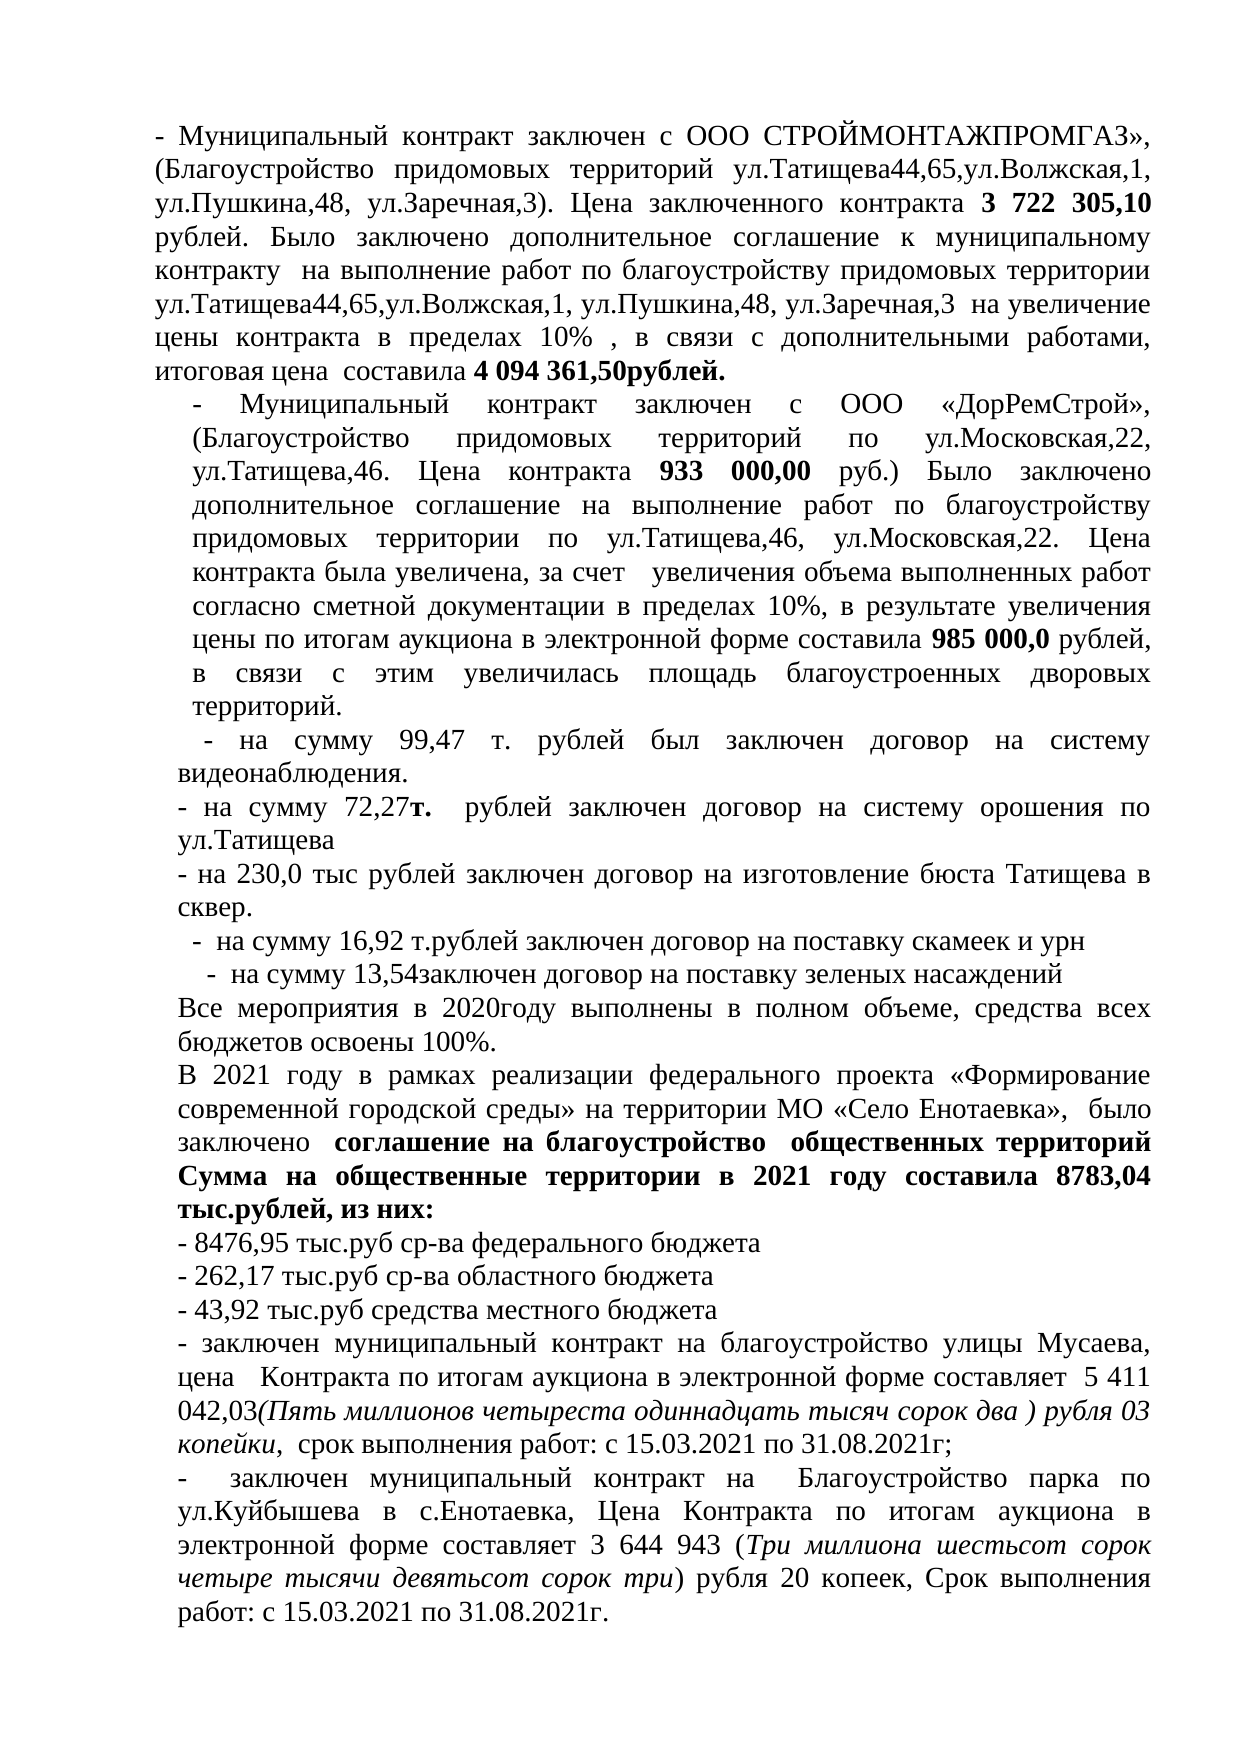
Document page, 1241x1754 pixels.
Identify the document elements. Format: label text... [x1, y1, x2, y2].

text - заключен муниципальный контракт на благоустройство улицы Мусаева, цена Контракта по итогам аукциона в электронной форме составляет 5 411 042,03(Пять миллионов четыреста одиннадцать тысяч сорок два ) рубля 03 копейки, срок выполнения работ: с 15.03.2021 по 31.08.2021г; [177, 1326, 1152, 1460]
text - 43,92 тыс.руб средства местного бюджета [177, 1292, 1152, 1326]
text В 2021 году в рамках реализации федерального проекта «Формирование современной городской среды» на территории МО «Село Енотаевка», было заключено соглашение на благоустройство общественных территорий Сумма на общественные территории в 2021 году составила 8783,04 тыс.рублей, из них: [177, 1057, 1152, 1225]
list - Муниципальный контракт заключен с ООО СТРОЙМОНТАЖПРОМГАЗ», (Благоустройство придомовых территорий ул.Татищева44,65,ул.Волжская,1, ул.Пушкина,48, ул.Заречная,3). Цена заключенного контракта 3 722 305,10 рублей. Было заключено дополнительное соглашение к муниципальному контракту на выполнение работ по благоустройству придомовых территории ул.Татищева44,65,ул.Волжская,1, ул.Пушкина,48, ул.Заречная,3 на увеличение цены контракта в пределах 10% , в связи с дополнительными работами, итоговая цена составила 4 094 361,50рублей. [154, 118, 1152, 386]
text - 262,17 тыс.руб ср-ва областного бюджета [177, 1258, 1152, 1292]
list - на сумму 16,92 т.рублей заключен договор на поставку скамеек и урн [177, 923, 1152, 957]
list - на сумму 72,27т. рублей заключен договор на систему орошения по ул.Татищева [177, 789, 1152, 856]
text - на сумму 13,54заключен договор на поставку зеленых насаждений [177, 957, 1152, 990]
list - на сумму 99,47 т. рублей был заключен договор на систему видеонаблюдения. [177, 722, 1152, 789]
text Все мероприятия в 2020году выполнены в полном объеме, средства всех бюджетов освоены 100%. [177, 990, 1152, 1057]
text - Муниципальный контракт заключен с ООО «ДорРемСтрой», (Благоустройство придомовых территорий по ул.Московская,22, ул.Татищева,46. Цена контракта 933 000,00 руб.) Было заключено дополнительное соглашение на выполнение работ по благоустройству придомовых территории по ул.Татищева,46, ул.Московская,22. Цена контракта была увеличена, за счет увеличения объема выполненных работ согласно сметной документации в пределах 10%, в результате увеличения цены по итогам аукциона в электронной форме составила 985 000,0 рублей, в связи с этим увеличилась площадь благоустроенных дворовых территорий. [192, 386, 1152, 722]
list - на 230,0 тыс рублей заключен договор на изготовление бюста Татищева в сквер. [177, 856, 1152, 923]
text - заключен муниципальный контракт на Благоустройство парка по ул.Куйбышева в с.Енотаевка, Цена Контракта по итогам аукциона в электронной форме составляет 3 644 943 (Три миллиона шестьсот сорок четыре тысячи девятьсот сорок три) рубля 20 копеек, Срок выполнения работ: с 15.03.2021 по 31.08.2021г. [177, 1460, 1152, 1627]
text - 8476,95 тыс.руб ср-ва федерального бюджета [177, 1225, 1152, 1258]
